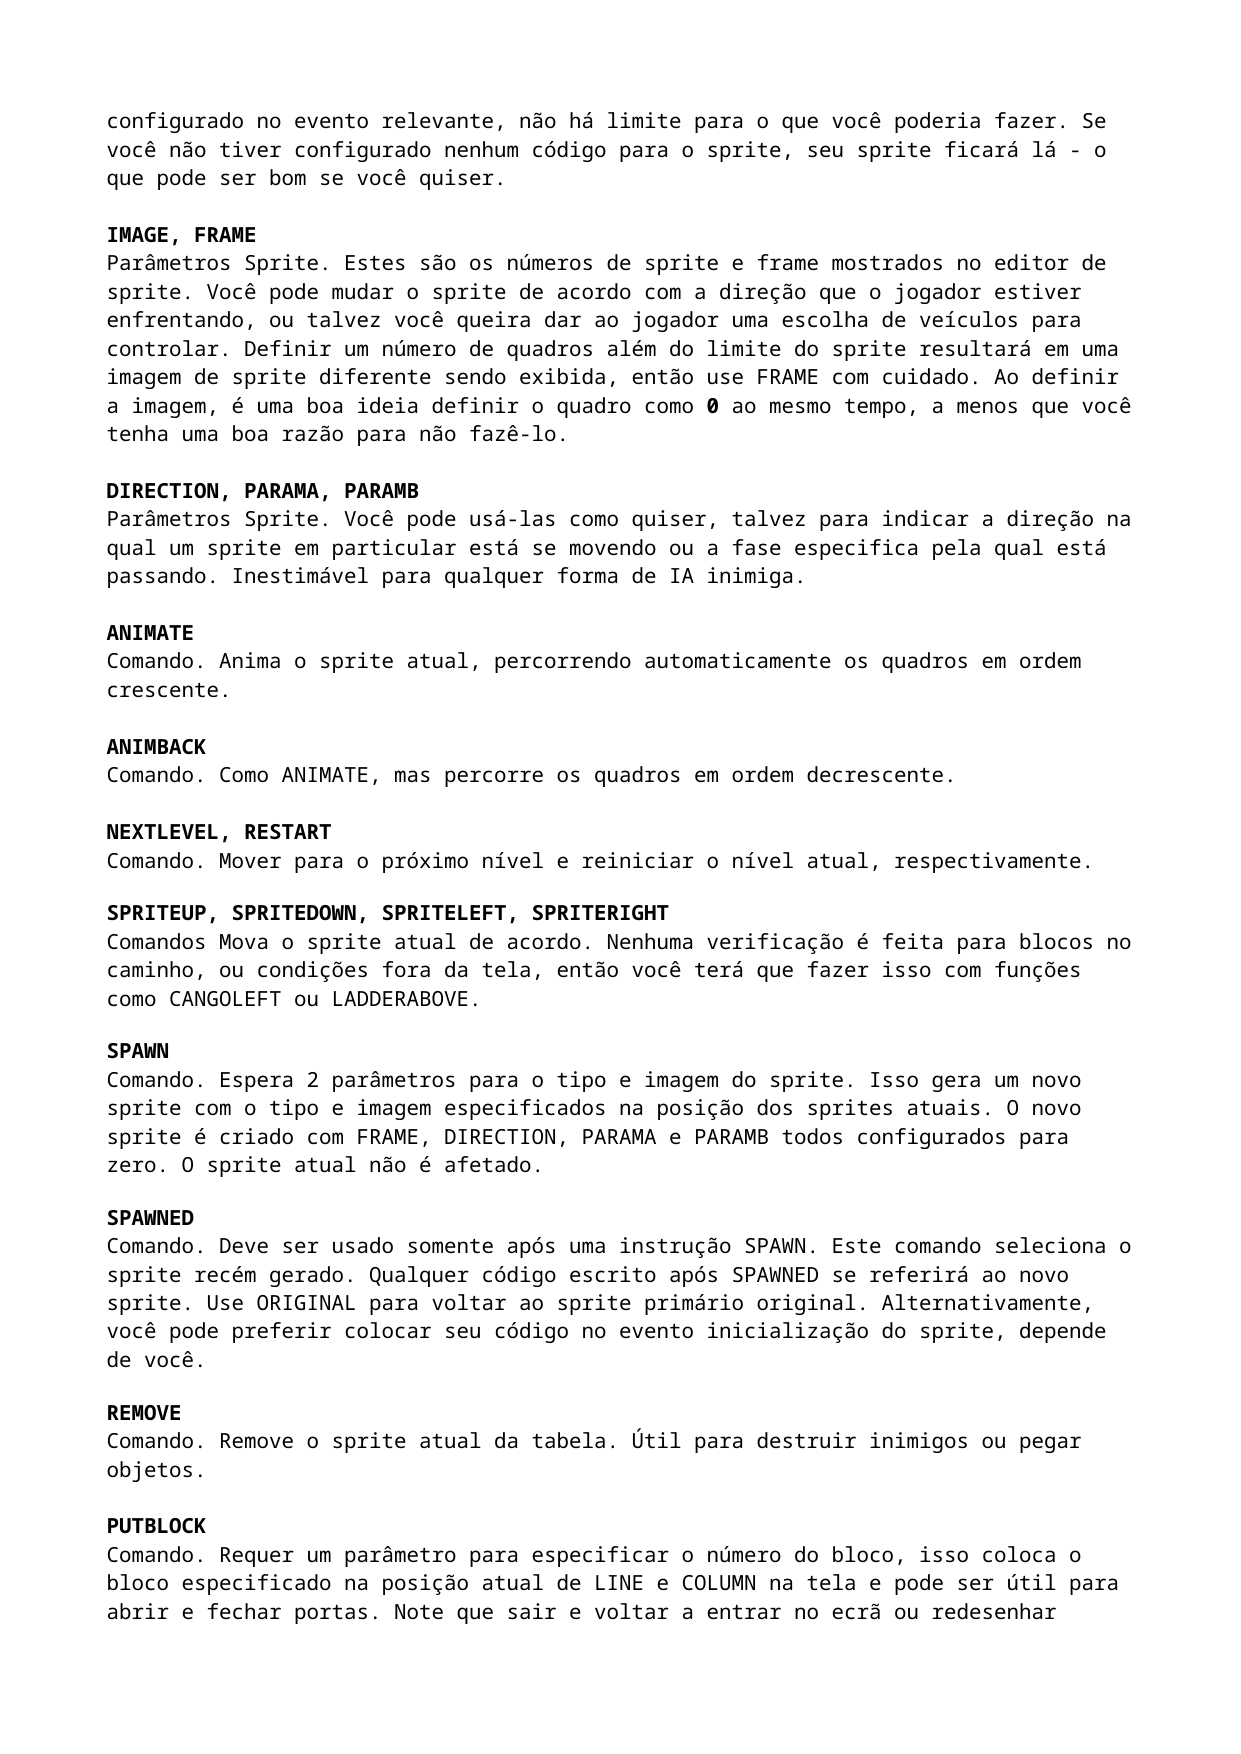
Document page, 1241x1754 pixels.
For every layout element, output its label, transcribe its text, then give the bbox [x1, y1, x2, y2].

text IMAGE, FRAME [106, 220, 1134, 248]
text Comando. Espera 2 parâmetros para o tipo e imagem do sprite. Isso gera um novo sprite com o tipo e imagem especificados na posição dos sprites atuais. O novo sprite é criado com FRAME, DIRECTION, PARAMA e PARAMB todos configurados para zero. O sprite atual não é afetado. [106, 1065, 1134, 1179]
text Parâmetros Sprite. Você pode usá-las como quiser, talvez para indicar a direção na qual um sprite em particular está se movendo ou a fase especifica pela qual está passando. Inestimável para qualquer forma de IA inimiga. [106, 504, 1134, 590]
text Comando. Anima o sprite atual, percorrendo automaticamente os quadros em ordem crescente. [106, 647, 1134, 703]
text NEXTLEVEL, RESTART [106, 817, 1134, 846]
text ANIMBACK [106, 732, 1134, 760]
text SPAWNED [106, 1203, 1134, 1231]
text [106, 1540, 1134, 1625]
text SPAWN [106, 1036, 1134, 1065]
text Comando. Mover para o próximo nível e reiniciar o nível atual, respectivamente. [106, 846, 1115, 874]
text Parâmetros Sprite. Estes são os números de sprite e frame mostrados no editor de sprite. Você pode mudar o sprite de acordo com a direção que o jogador estiver enfrentando, ou talvez você queira dar ao jogador uma escolha de veículos para controlar. Definir um número de quadros além do limite do sprite resultará em uma imagem de sprite diferente sendo exibida, então use FRAME com cuidado. Ao definir a imagem, é uma boa ideia definir o quadro como 0 ao mesmo tempo, a menos que você tenha uma boa razão para não fazê-lo. [106, 248, 1134, 448]
text Comando. Como ANIMATE, mas percorre os quadros em ordem decrescente. [106, 760, 1134, 789]
text Comando. Deve ser usado somente após uma instrução SPAWN. Este comando seleciona o sprite recém gerado. Qualquer código escrito após SPAWNED se referirá ao novo sprite. Use ORIGINAL para voltar ao sprite primário original. Alternativamente, você pode preferir colocar seu código no evento inicialização do sprite, depende de você. [106, 1231, 1134, 1373]
text REMOVE [106, 1398, 1134, 1426]
text PUTBLOCK [106, 1512, 1134, 1540]
text Comandos Mova o sprite atual de acordo. Nenhuma verificação é feita para blocos no caminho, ou condições fora da tela, então você terá que fazer isso com funções como CANGOLEFT ou LADDERABOVE. [106, 927, 1134, 1012]
text SPRITEUP, SPRITEDOWN, SPRITELEFT, SPRITERIGHT [106, 898, 1115, 927]
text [106, 106, 1134, 192]
text Comando. Remove o sprite atual da tabela. Útil para destruir inimigos ou pegar objetos. [106, 1426, 1134, 1483]
text ANIMATE [106, 618, 1134, 647]
text DIRECTION, PARAMA, PARAMB [106, 476, 1134, 504]
